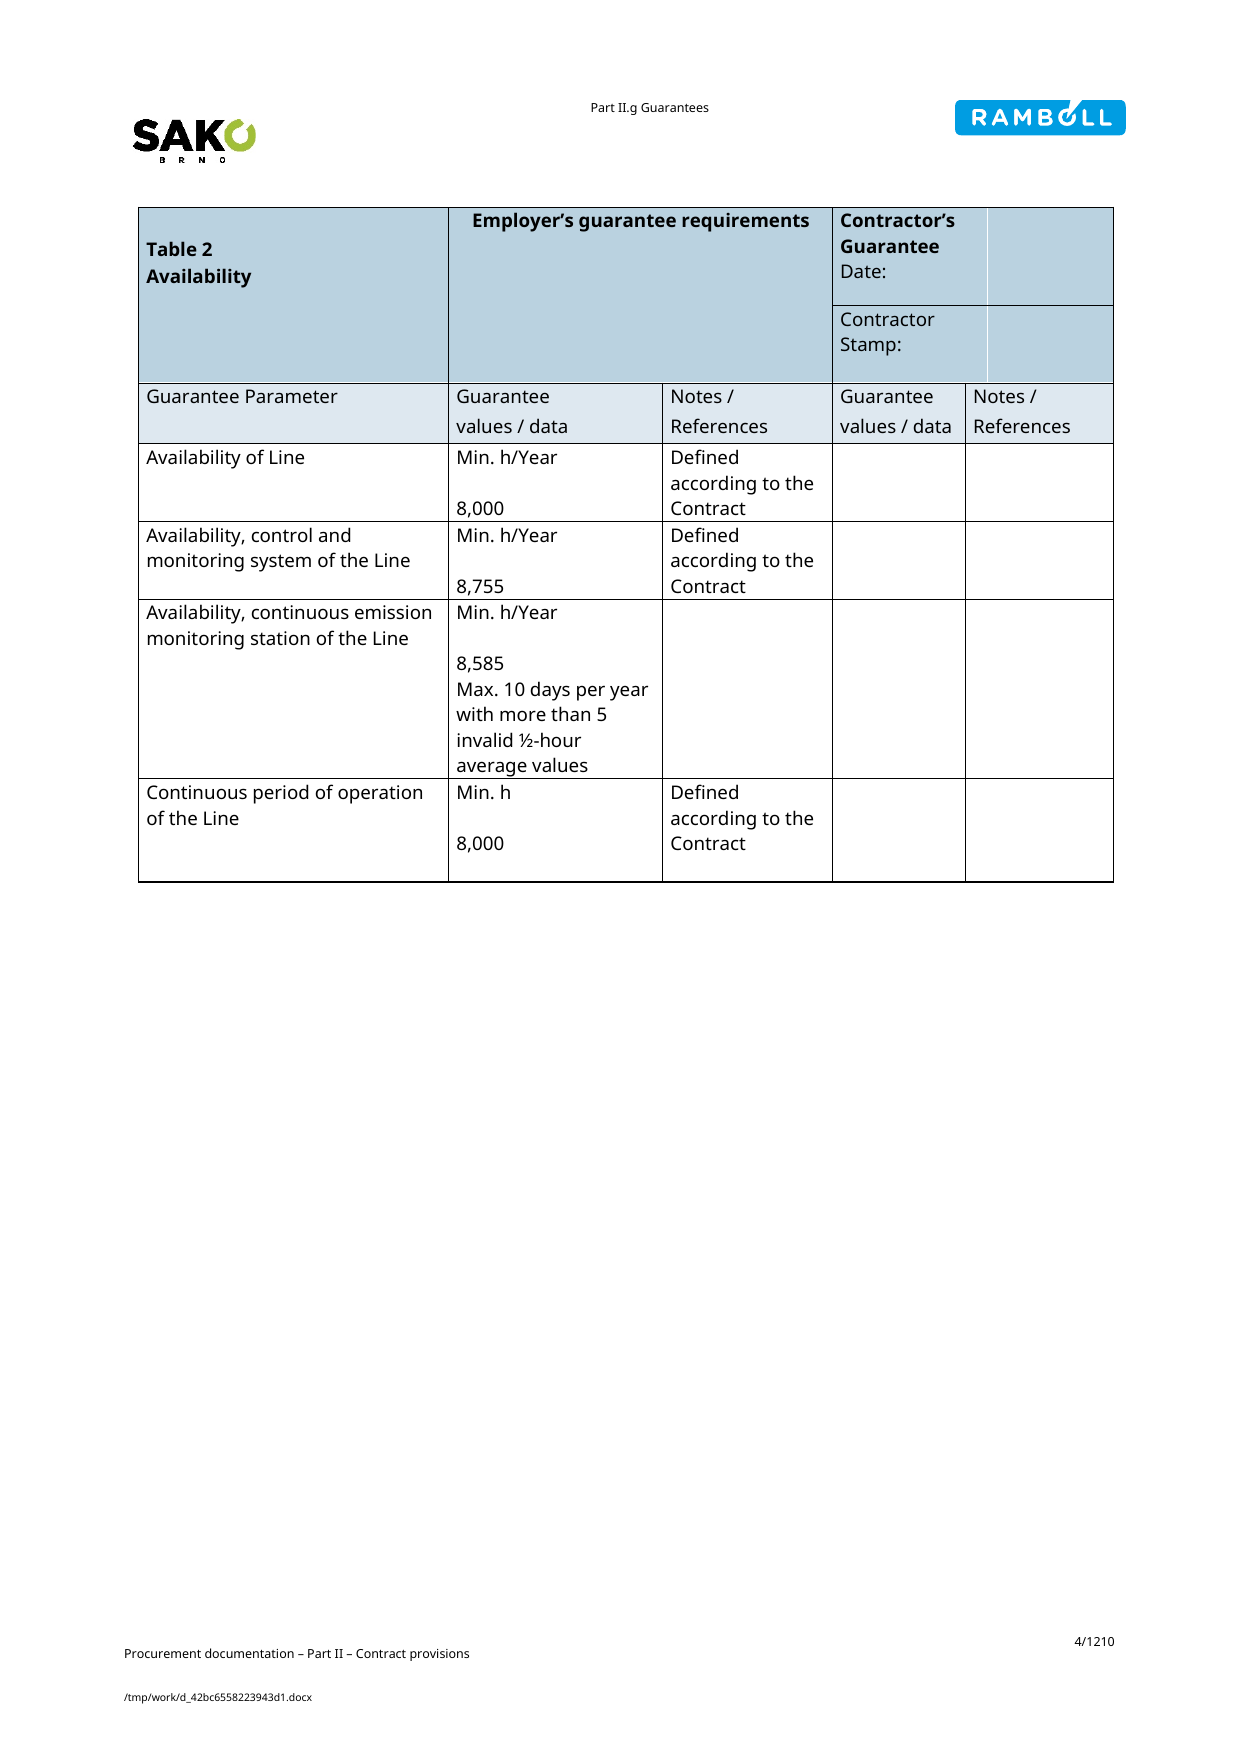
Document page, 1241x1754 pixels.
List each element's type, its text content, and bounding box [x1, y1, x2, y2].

table_cell Min. h 8,000 [449, 779, 662, 881]
table_cell values / data [449, 412, 662, 443]
table_cell Date: [833, 259, 987, 305]
table_cell [966, 600, 1113, 778]
table_cell [833, 444, 965, 521]
table_cell Defined according to the Contract [663, 444, 832, 521]
table_cell [988, 306, 1113, 382]
table_cell Defined according to the Contract [663, 522, 832, 598]
table_cell [988, 259, 1113, 305]
table_cell [833, 600, 965, 778]
table_cell [833, 779, 965, 881]
table_cell Min. h/Year 8,585 Max. 10 days per year with more than 5 invalid ½-hour average values [449, 600, 662, 778]
table_cell References [663, 412, 832, 443]
table_cell Guarantee [833, 384, 965, 412]
table_cell [966, 779, 1113, 881]
table_cell values / data [833, 412, 965, 443]
table_cell Guarantee [449, 384, 662, 412]
table_cell References [966, 412, 1113, 443]
table_cell [833, 522, 965, 598]
table_cell Notes / [966, 384, 1113, 412]
table_header [988, 208, 1113, 259]
table_header Employer’s guarantee requirements [449, 208, 832, 382]
table_header Table 2 Availability [139, 208, 448, 382]
table_cell Availability, continuous emission monitoring station of the Line [139, 600, 448, 778]
table_cell Guarantee Parameter [139, 384, 448, 443]
table_cell [966, 522, 1113, 598]
table_cell Defined according to the Contract [663, 779, 832, 881]
table_cell Availability of Line [139, 444, 448, 521]
table_cell Min. h/Year 8,755 [449, 522, 662, 598]
table_cell Min. h/Year 8,000 [449, 444, 662, 521]
table_cell Notes / [663, 384, 832, 412]
table_cell Contractor Stamp: [833, 306, 987, 382]
picture [132, 119, 256, 163]
table_cell Availability, control and monitoring system of the Line [139, 522, 448, 598]
table_cell Continuous period of operation of the Line [139, 779, 448, 881]
table_cell [966, 444, 1113, 521]
table_header Contractor’s Guarantee [833, 208, 987, 259]
table_cell [663, 600, 832, 778]
